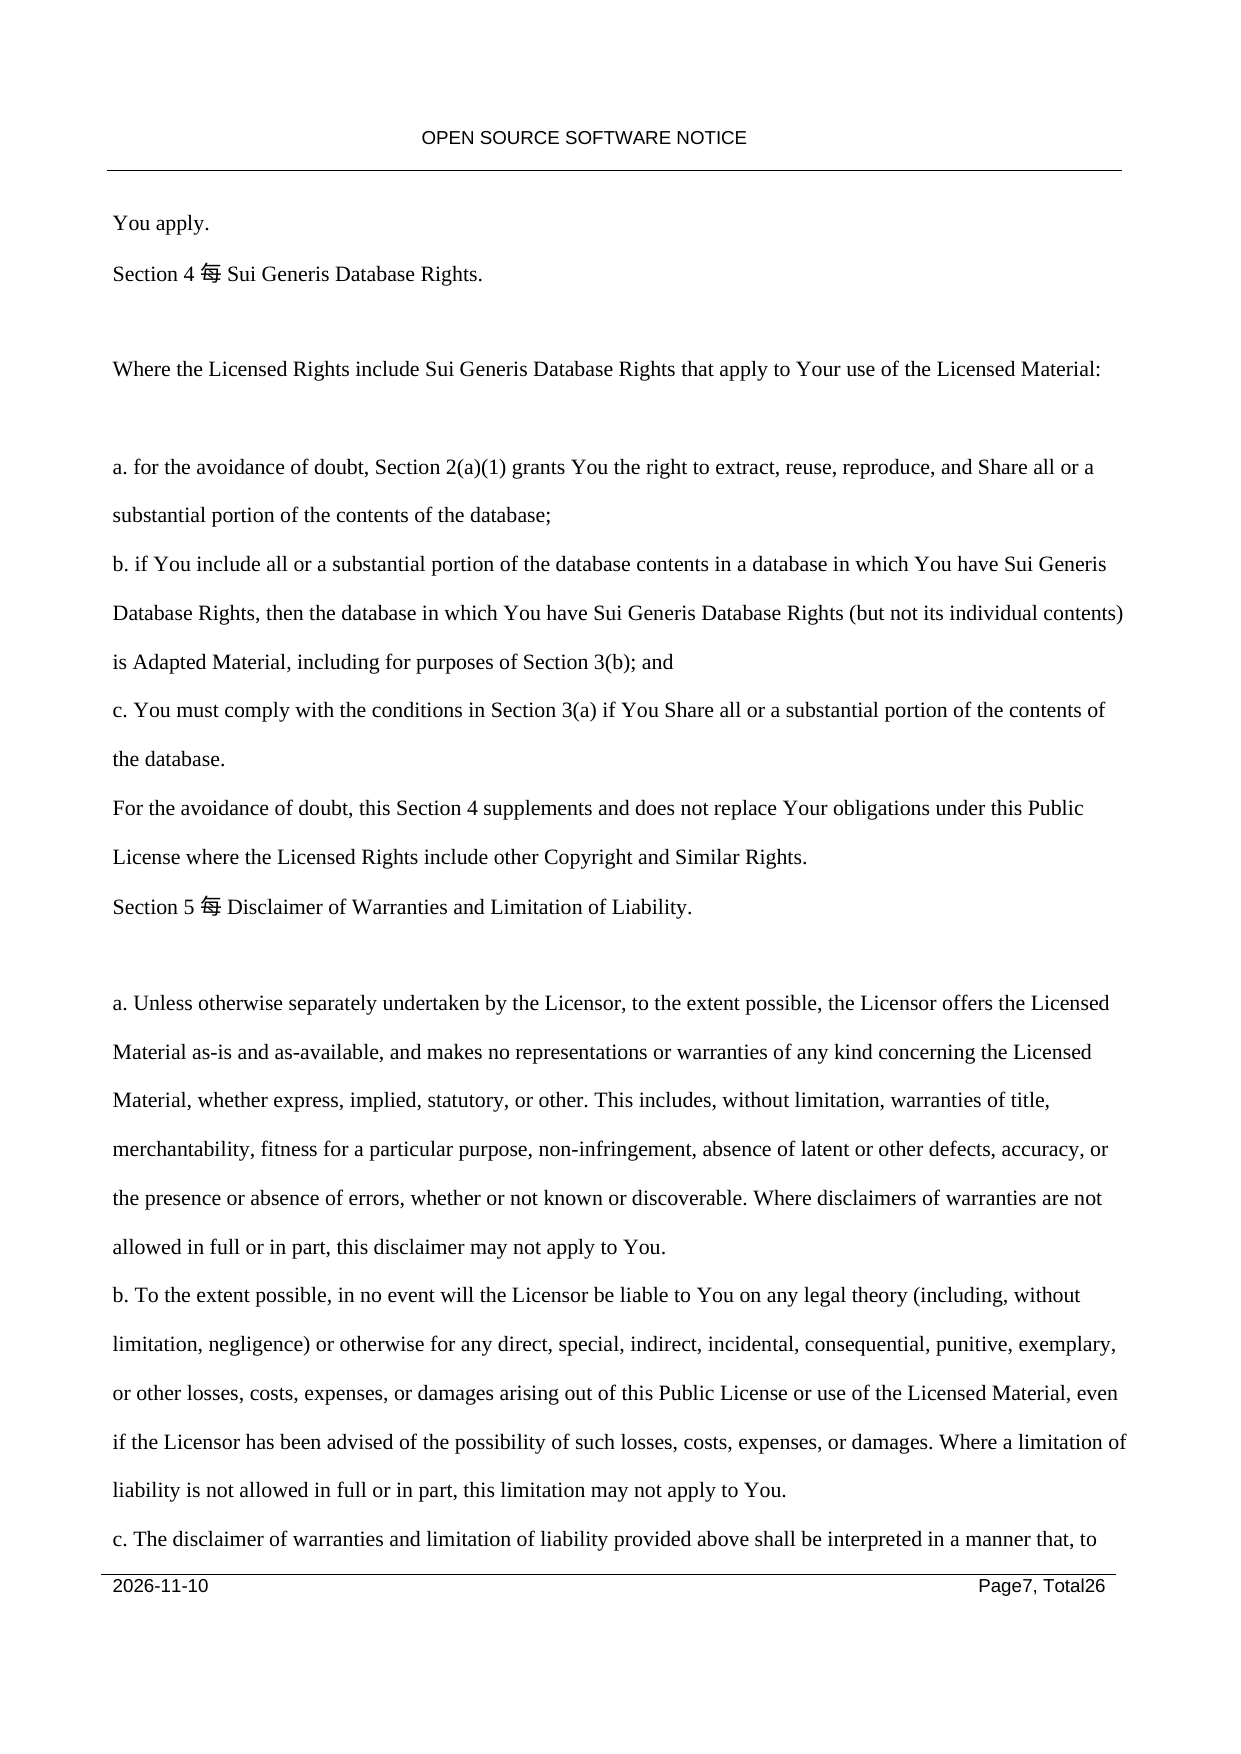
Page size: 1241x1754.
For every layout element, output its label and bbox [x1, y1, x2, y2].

text [112, 206, 1128, 1555]
